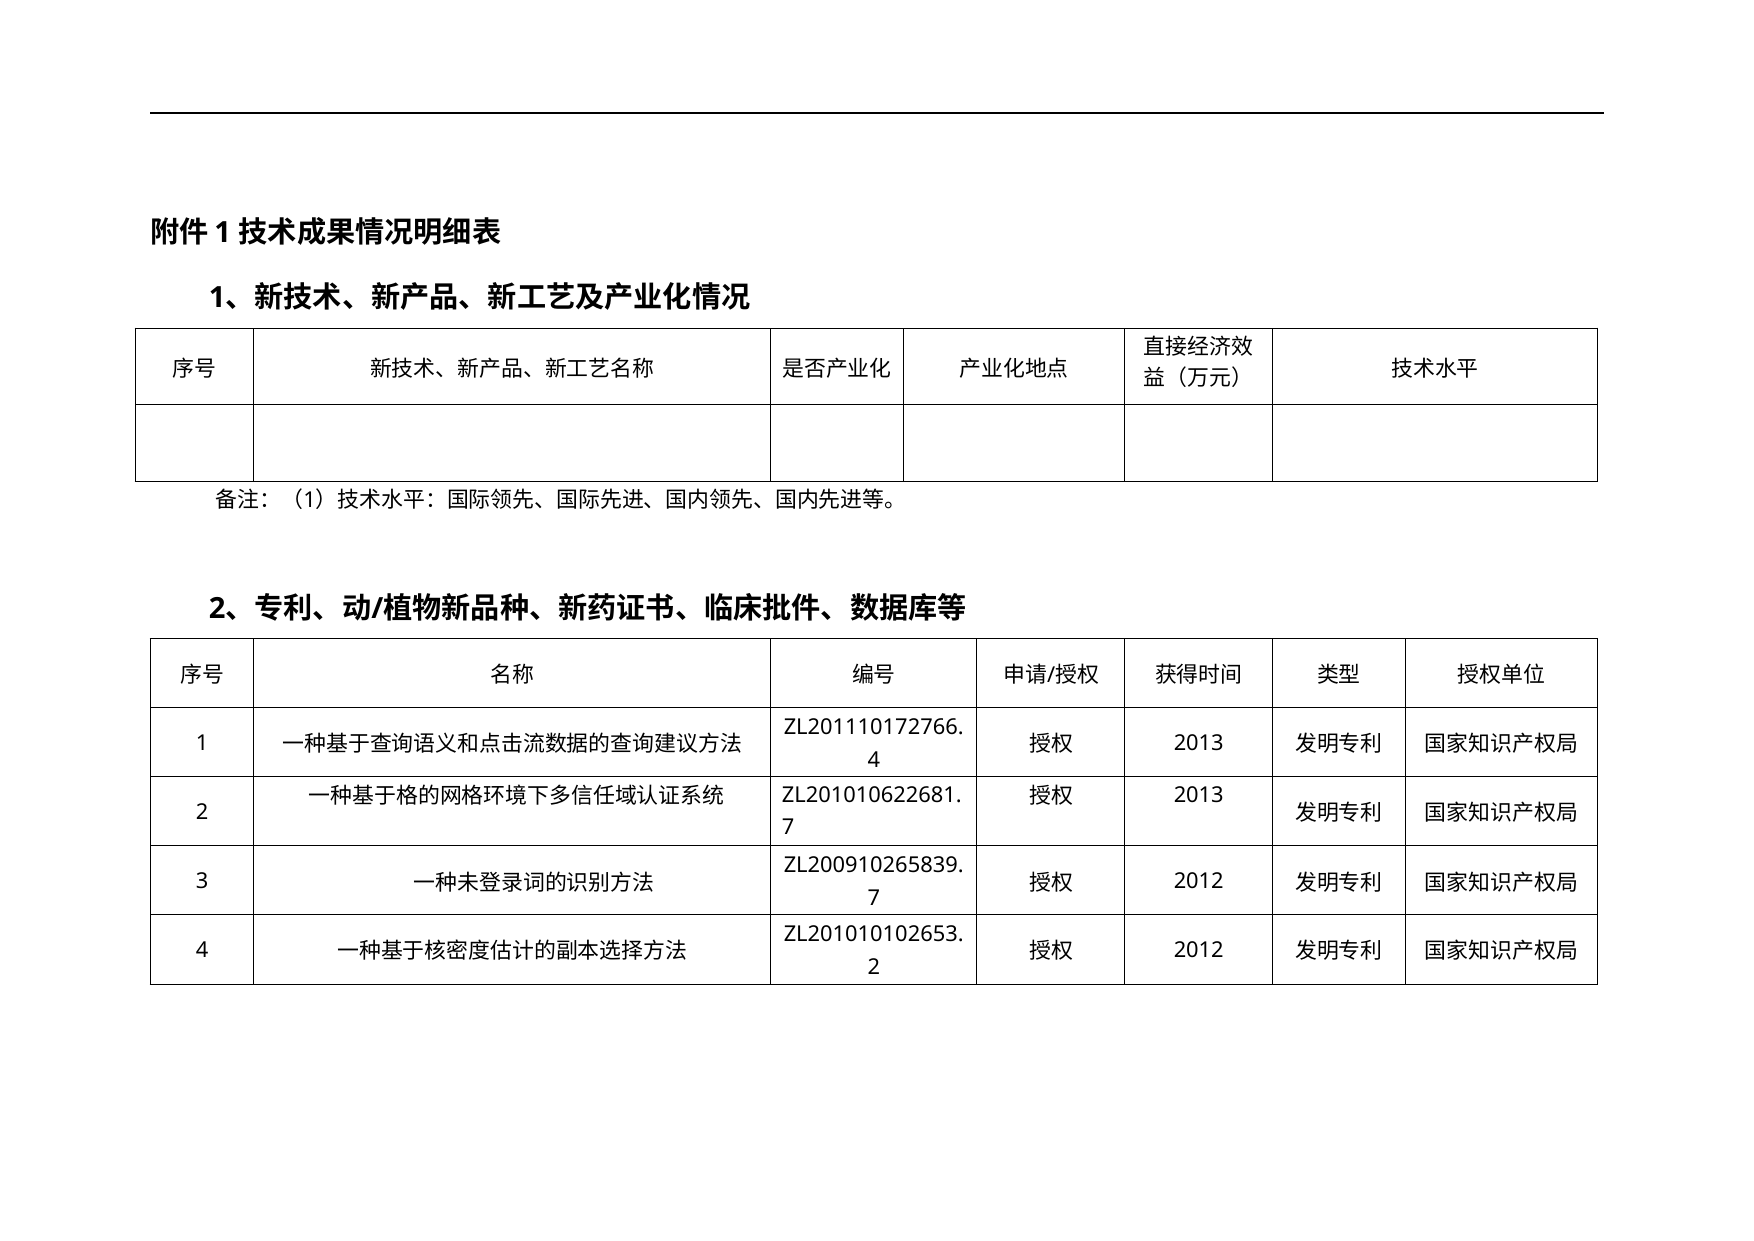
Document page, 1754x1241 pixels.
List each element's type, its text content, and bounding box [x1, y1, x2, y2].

table_cell 2012 [1125, 846, 1272, 914]
table_cell ZL201110172766.4 [771, 708, 976, 776]
table_cell [771, 405, 903, 481]
table_header 新技术、新产品、新工艺名称 [254, 329, 770, 404]
table_cell 国家知识产权局 [1406, 915, 1597, 983]
text 附件1 技术成果情况明细表 [150, 198, 1604, 263]
table_cell [1125, 405, 1272, 481]
table_cell [1273, 405, 1597, 481]
table_cell 发明专利 [1273, 777, 1405, 845]
table_cell 2012 [1125, 915, 1272, 983]
table_cell 发明专利 [1273, 846, 1405, 914]
table_cell 一种基于格的网格环境下多信任域认证系统 [254, 777, 770, 845]
table_cell 发明专利 [1273, 915, 1405, 983]
table_header 是否产业化 [771, 329, 903, 404]
table_header 申请/授权 [977, 639, 1124, 707]
table_cell 国家知识产权局 [1406, 846, 1597, 914]
table_cell ZL201010622681.7 [771, 777, 976, 845]
table_cell 一种未登录词的识别方法 [254, 846, 770, 914]
table_cell 2 [151, 777, 253, 845]
table_cell [254, 405, 770, 481]
table_cell 一种基于核密度估计的副本选择方法 [254, 915, 770, 983]
table_cell 4 [151, 915, 253, 983]
table_cell ZL201010102653.2 [771, 915, 976, 983]
table_cell ZL200910265839.7 [771, 846, 976, 914]
table_cell 授权 [977, 777, 1124, 845]
table_cell 3 [151, 846, 253, 914]
table_header 直接经济效益（万元） [1125, 329, 1272, 404]
table_header 名称 [254, 639, 770, 707]
text 备注：（1）技术水平：国际领先、国际先进、国内领先、国内先进等。 [150, 482, 1604, 513]
table_cell [904, 405, 1124, 481]
table_cell 国家知识产权局 [1406, 708, 1597, 776]
table_cell 一种基于查询语义和点击流数据的查询建议方法 [254, 708, 770, 776]
table_header 获得时间 [1125, 639, 1272, 707]
table_cell 授权 [977, 708, 1124, 776]
table_cell [136, 405, 253, 481]
table_cell 2013 [1125, 777, 1272, 845]
table_header 编号 [771, 639, 976, 707]
table_cell 授权 [977, 915, 1124, 983]
table_cell 1 [151, 708, 253, 776]
table_cell 发明专利 [1273, 708, 1405, 776]
table_cell 2013 [1125, 708, 1272, 776]
table_header 序号 [136, 329, 253, 404]
table_header 序号 [151, 639, 253, 707]
text 2、专利、动/植物新品种、新药证书、临床批件、数据库等 [150, 573, 1604, 638]
table_header 类型 [1273, 639, 1405, 707]
table_cell 国家知识产权局 [1406, 777, 1597, 845]
table_header 授权单位 [1406, 639, 1597, 707]
text 1、新技术、新产品、新工艺及产业化情况 [150, 263, 1604, 328]
table_header 产业化地点 [904, 329, 1124, 404]
table_cell 授权 [977, 846, 1124, 914]
table_header 技术水平 [1273, 329, 1597, 404]
